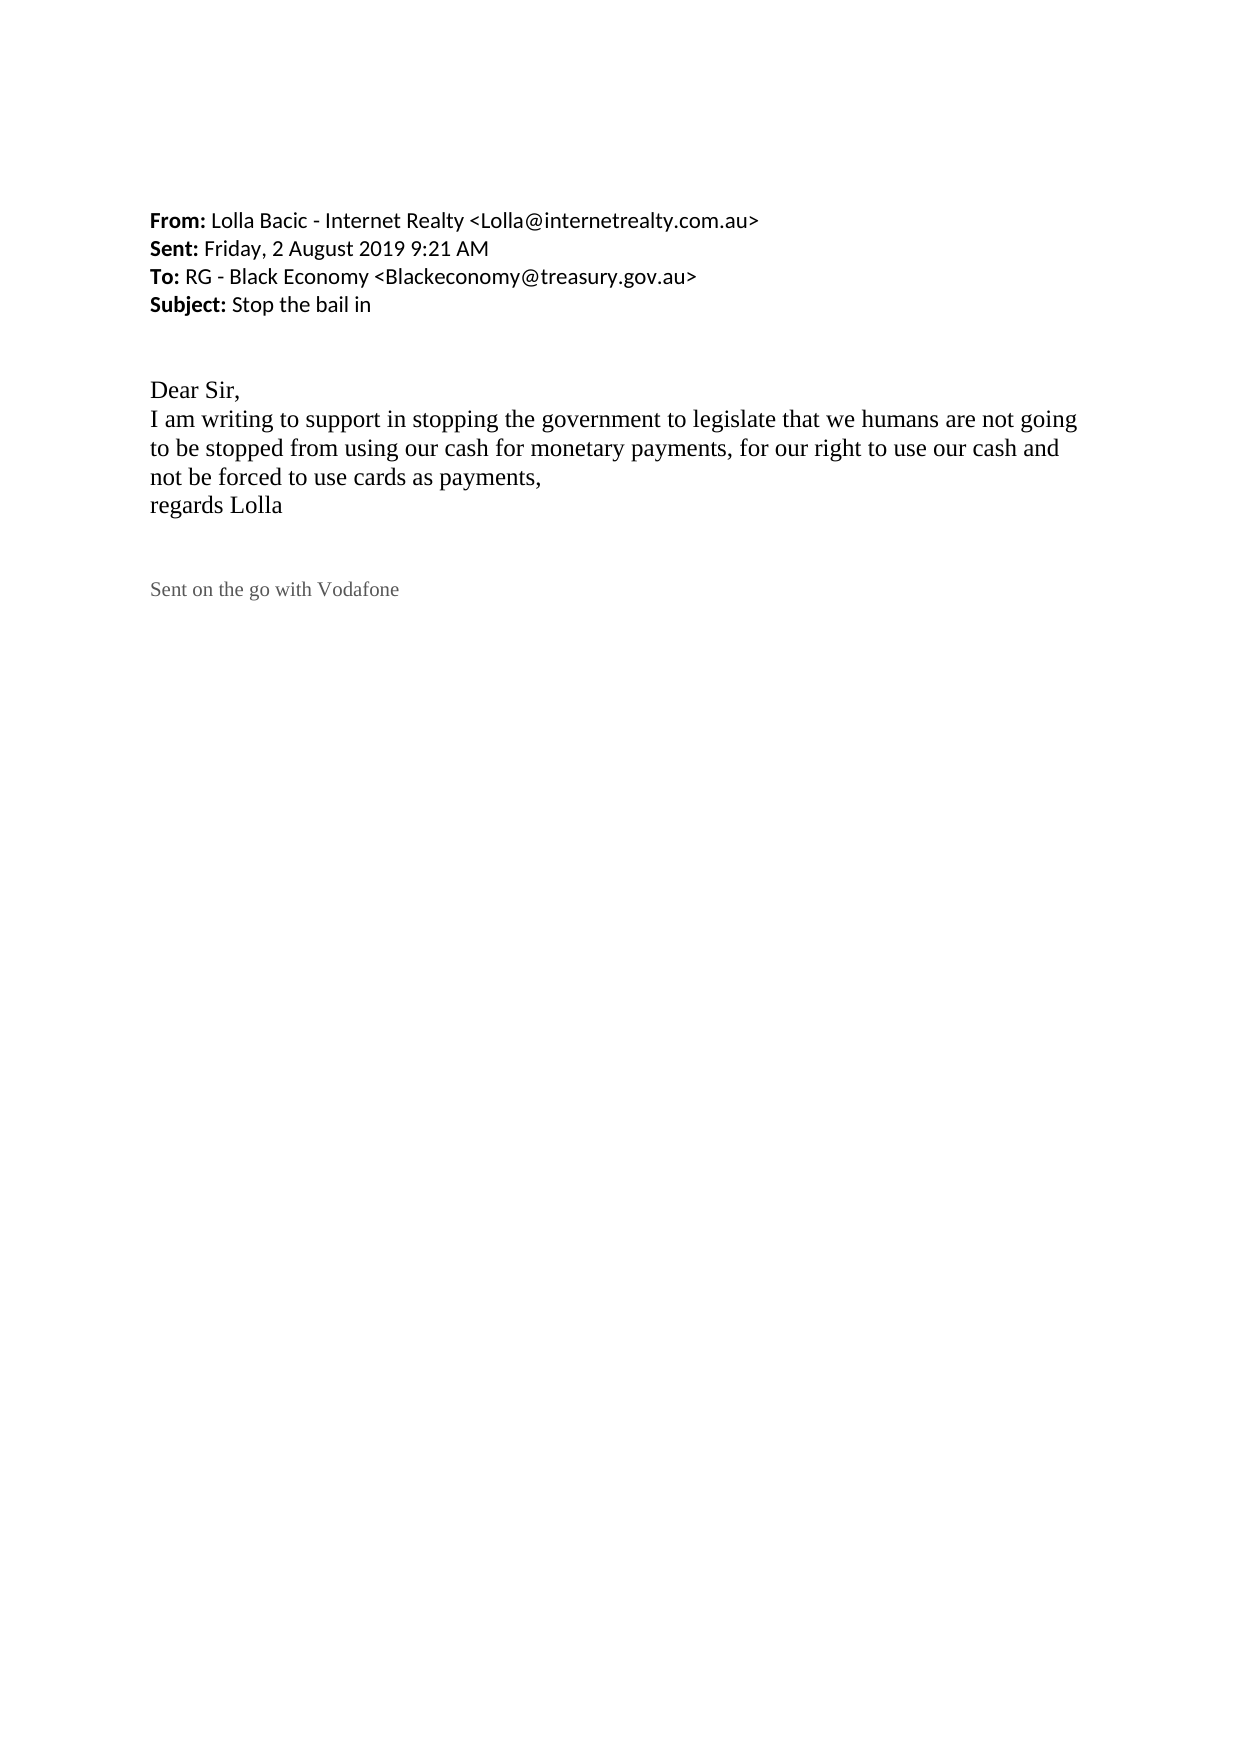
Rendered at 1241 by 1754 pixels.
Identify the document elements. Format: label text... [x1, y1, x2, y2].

text From: Lolla Bacic - Internet Realty <Lolla@internetrealty.com.au> Sent: Friday, 2 August 2019 9:21 AM To: RG - Black Economy <Blackeconomy@treasury.gov.au> Subject: Stop the bail in [150, 206, 1090, 318]
text I am writing to support in stopping the government to legislate that we humans are not going to be stopped from using our cash for monetary payments, for our right to use our cash and not be forced to use cards as payments, [150, 404, 1090, 491]
text Sent on the go with Vodafone [150, 577, 1090, 601]
text Dear Sir, [150, 376, 1090, 404]
text regards Lolla [150, 491, 1090, 519]
